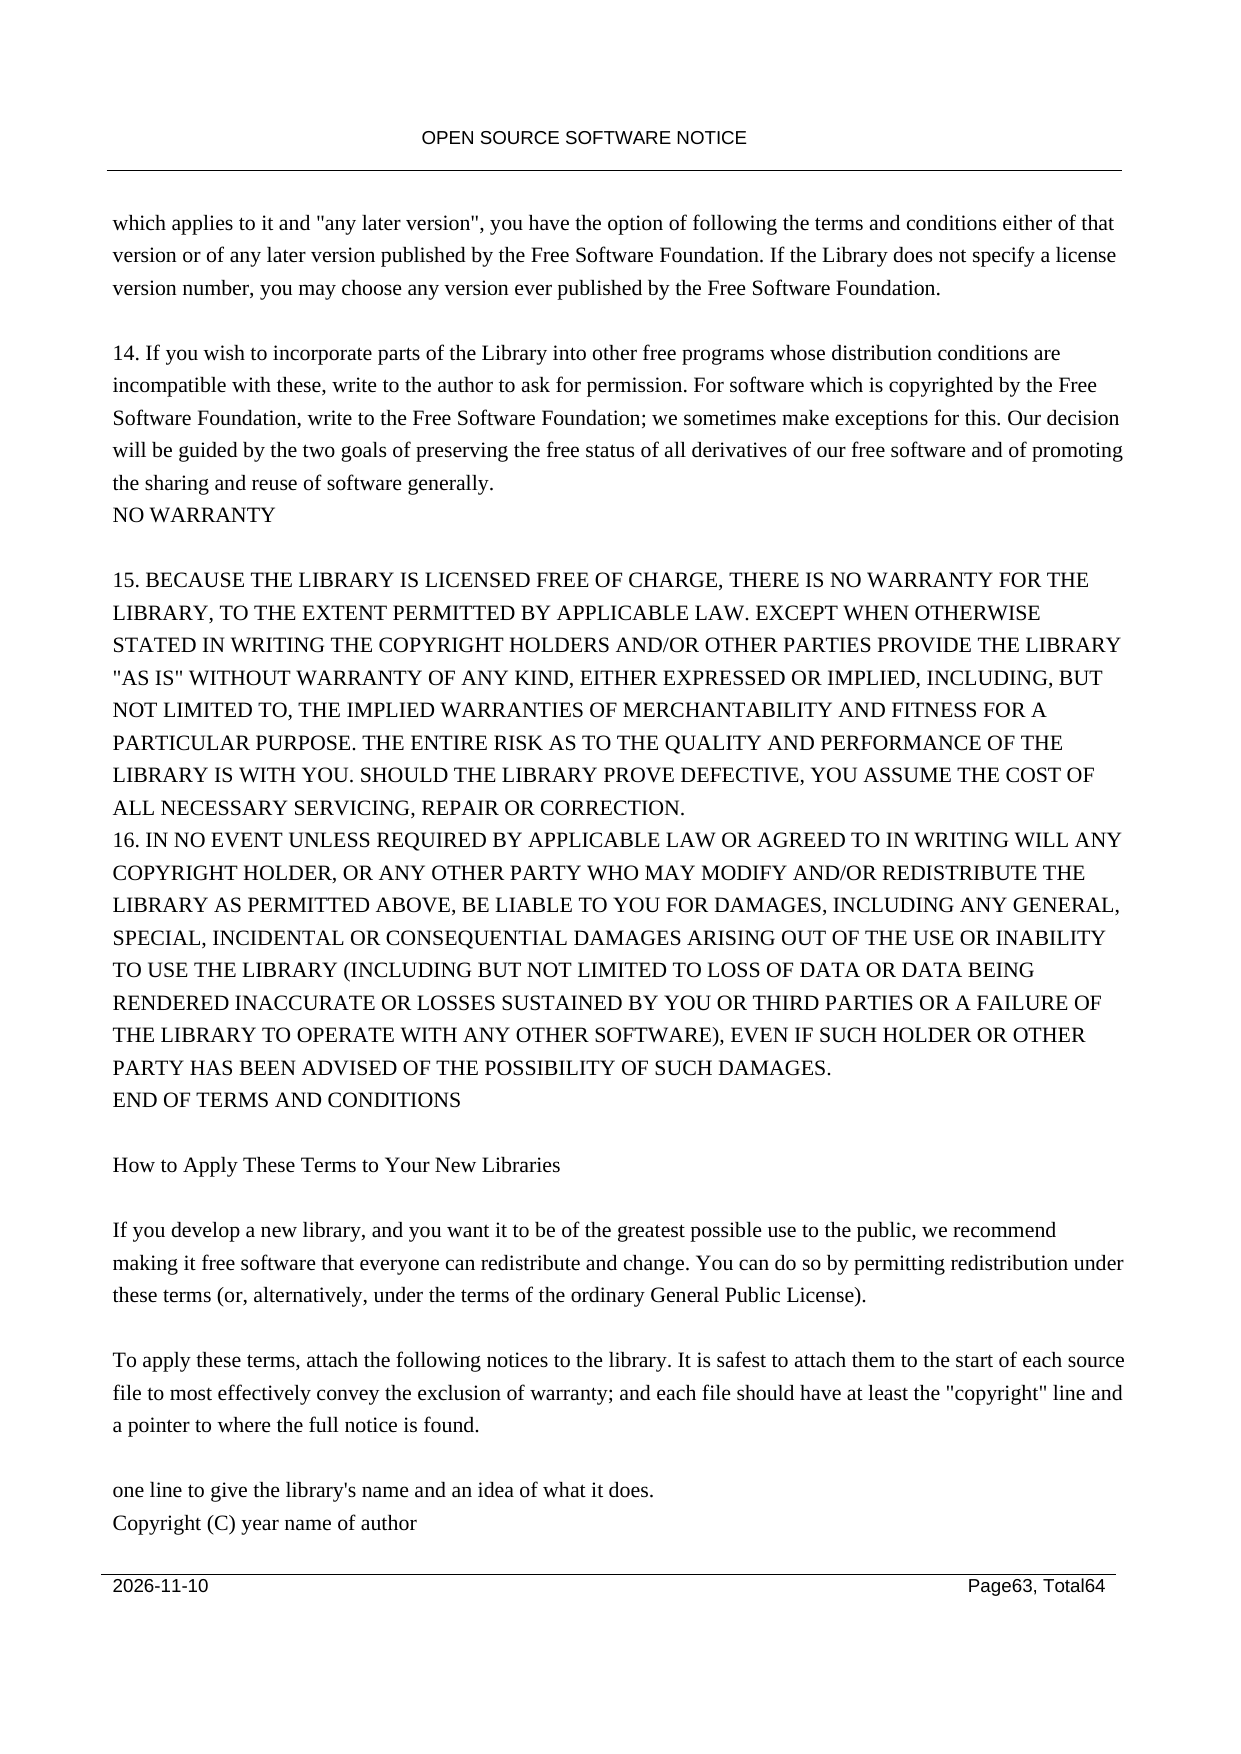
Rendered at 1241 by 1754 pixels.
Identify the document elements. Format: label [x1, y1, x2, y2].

text [112, 206, 1128, 1539]
